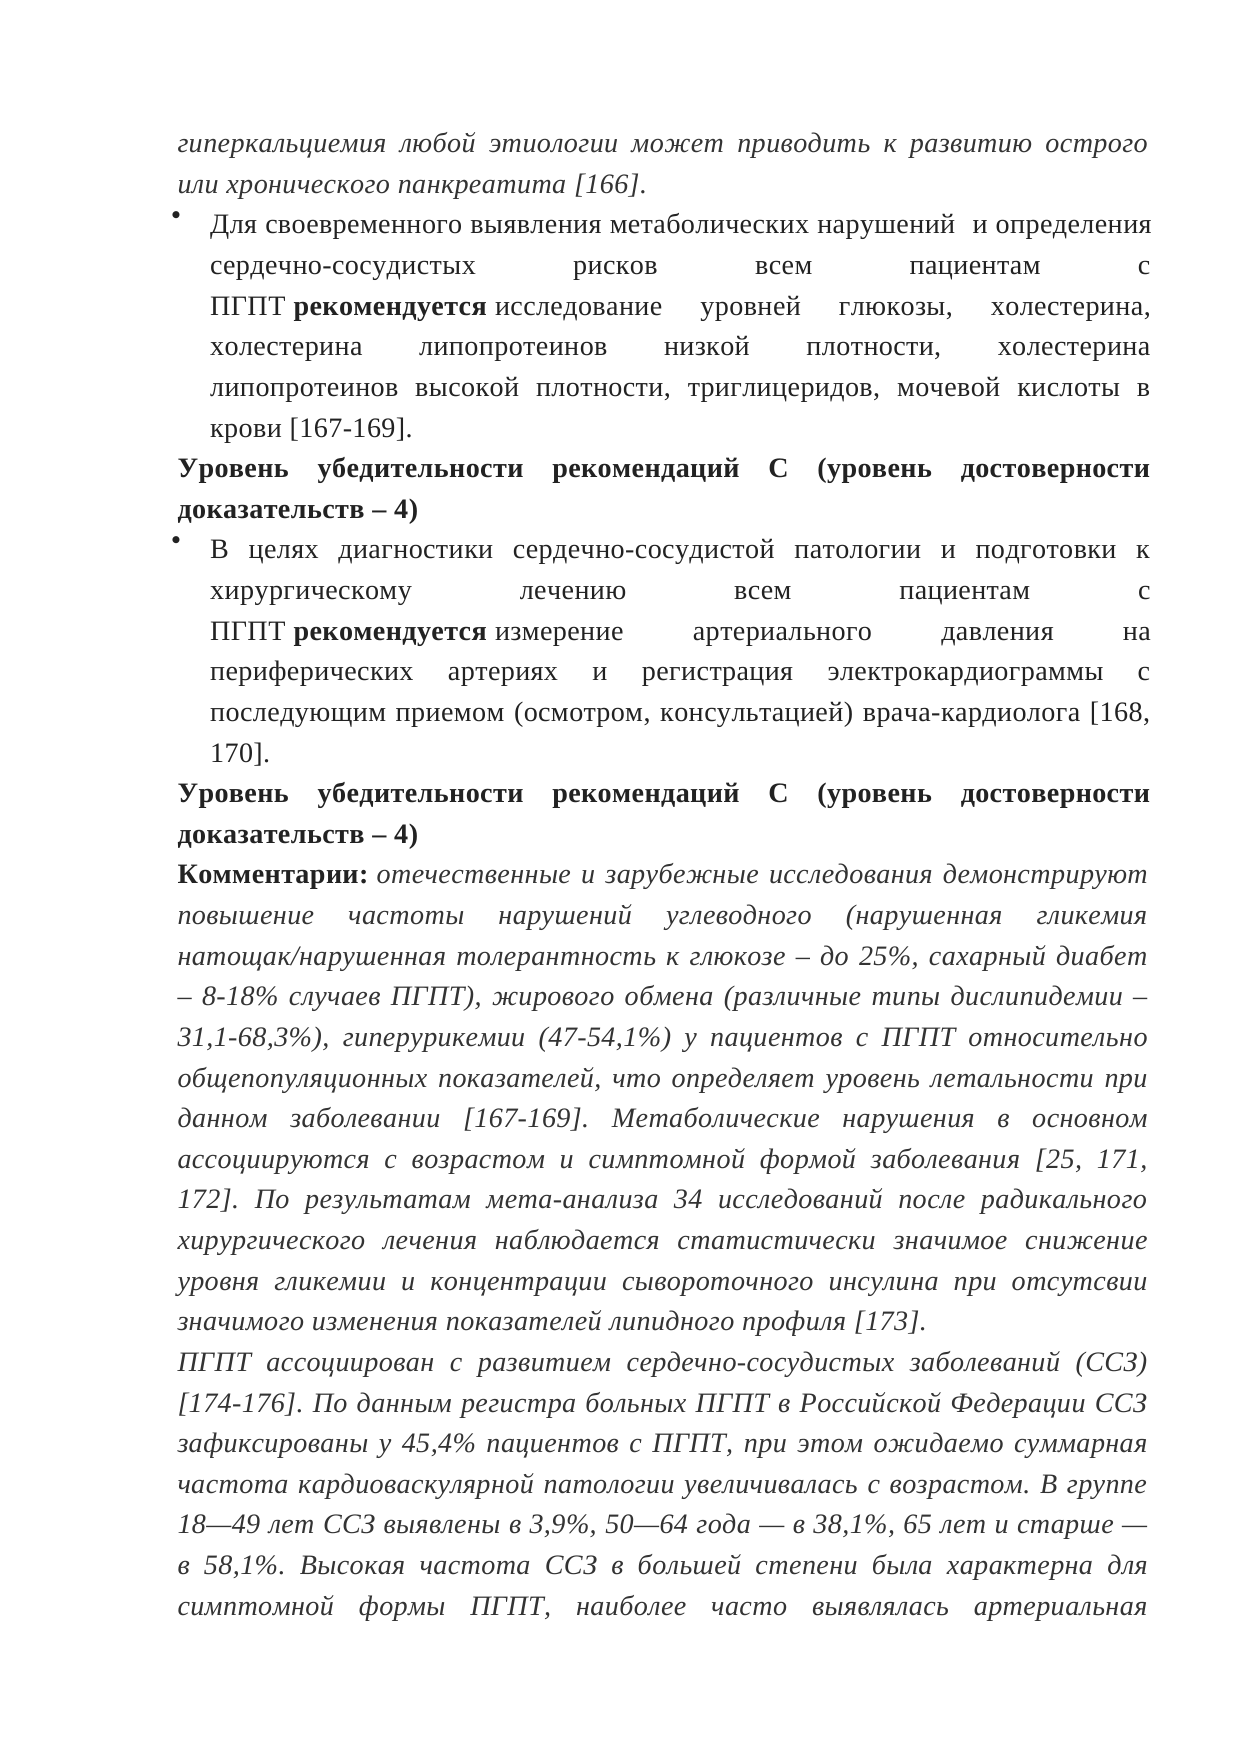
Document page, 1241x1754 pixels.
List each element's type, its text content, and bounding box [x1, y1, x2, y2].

list В целях диагностики сердечно-сосудистой патологии и подготовки к хирургическому лечению всем пациентам с ПГПТ рекомендуется измерение артериального давления на периферических артериях и регистрация электрокардиограммы с последующим приемом (осмотром, консультацией) врача-кардиолога [168, 170]. [172, 524, 1152, 768]
list Для своевременного выявления метаболических нарушений и определения сердечно-сосудистых рисков всем пациентам с ПГПТ рекомендуется исследование уровней глюкозы, холестерина, холестерина липопротеинов низкой плотности, холестерина липопротеинов высокой плотности, триглицеридов, мочевой кислоты в крови [167-169]. [172, 199, 1152, 443]
text Уровень убедительности рекомендаций С (уровень достоверности доказательств – 4) [177, 768, 1152, 849]
text Комментарии: отечественные и зарубежные исследования демонстрируют повышение частоты нарушений углеводного (нарушенная гликемия натощак/нарушенная толерантность к глюкозе – до 25%, сахарный диабет – 8-18% случаев ПГПТ), жирового обмена (различные типы дислипидемии – 31,1-68,3%), гиперурикемии (47-54,1%) у пациентов с ПГПТ относительно общепопуляционных показателей, что определяет уровень летальности при данном заболевании [167-169]. Метаболические нарушения в основном ассоциируются с возрастом и симптомной формой заболевания [25, 171, 172]. По результатам мета-анализа 34 исследований после радикального хирургического лечения наблюдается статистически значимое снижение уровня гликемии и концентрации сывороточного инсулина при отсутсвии значимого изменения показателей липидного профиля [173]. [177, 849, 1152, 1337]
text Уровень убедительности рекомендаций С (уровень достоверности доказательств – 4) [177, 443, 1152, 524]
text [177, 118, 1152, 199]
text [177, 1337, 1152, 1621]
